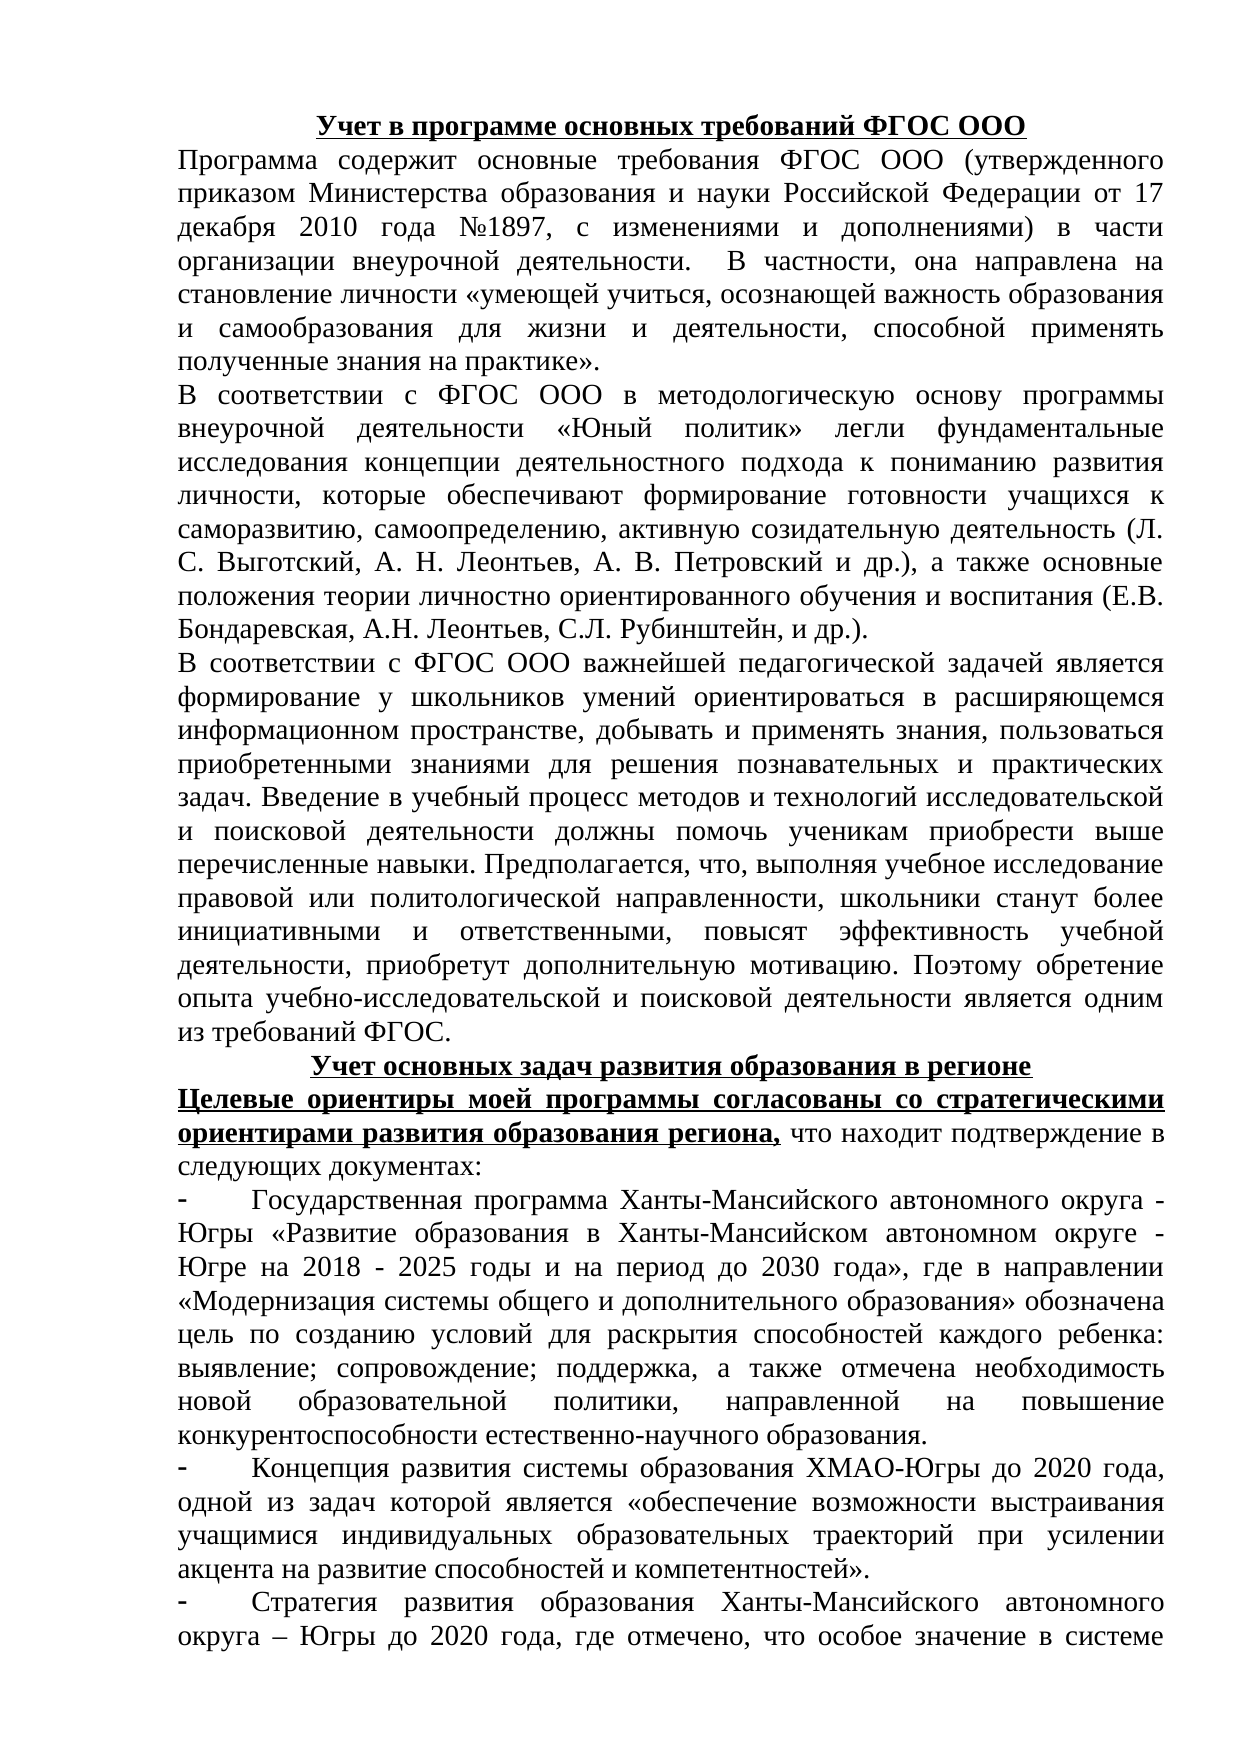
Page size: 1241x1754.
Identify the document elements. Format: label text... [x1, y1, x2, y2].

text Целевые ориентиры моей программы согласованы со стратегическими ориентирами развития образования региона, что находит подтверждение в следующих документах: [177, 1111, 1165, 1182]
text В соответствии с ФГОС ООО важнейшей педагогической задачей является формирование у школьников умений ориентироваться в расширяющемся информационном пространстве, добывать и применять знания, пользоваться приобретенными знаниями для решения познавательных и практических задач. Введение в учебный процесс методов и технологий исследовательской и поисковой деятельности должны помочь ученикам приобрести выше перечисленные навыки. Предполагается, что, выполняя учебное исследование правовой или политологической направленности, школьники станут более инициативными и ответственными, повысят эффективность учебной деятельности, приобретут дополнительную мотивацию. Поэтому обретение опыта учебно-исследовательской и поисковой деятельности является одним из требований ФГОС. [177, 645, 1165, 1048]
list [177, 1584, 1165, 1652]
text В соответствии с ФГОС ООО в методологическую основу программы внеурочной деятельности «Юный политик» легли фундаментальные исследования концепции деятельностного подхода к пониманию развития личности, которые обеспечивают формирование готовности учащихся к саморазвитию, самоопределению, активную созидательную деятельность (Л. С. Выготский, А. Н. Леонтьев, А. В. Петровский и др.), а также основные положения теории личностно ориентированного обучения и воспитания (Е.В. Бондаревская, А.Н. Леонтьев, С.Л. Рубинштейн, и др.). [177, 377, 1165, 645]
text Учет в программе основных требований ФГОС ООО [177, 108, 1165, 142]
list Государственная программа Ханты-Мансийского автономного округа - Югры «Развитие образования в Ханты-Мансийском автономном округе - Югре на 2018 - 2025 годы и на период до 2030 года», где в направлении «Модернизация системы общего и дополнительного образования» обозначена цель по созданию условий для раскрытия способностей каждого ребенка: выявление; сопровождение; поддержка, а также отмечена необходимость новой образовательной политики, направленной на повышение конкурентоспособности естественно-научного образования. [177, 1182, 1165, 1450]
list Концепция развития системы образования ХМАО-Югры до 2020 года, одной из задач которой является «обеспечение возможности выстраивания учащимися индивидуальных образовательных траекторий при усилении акцента на развитие способностей и компетентностей». [177, 1450, 1165, 1584]
text Целевые ориентиры моей программы согласованы со стратегическими ориентирами развития образования региона, что находит подтверждение в следующих документах: [177, 1081, 1165, 1110]
text Учет основных задач развития образования в регионе [177, 1048, 1165, 1081]
text Программа содержит основные требования ФГОС ООО (утвержденного приказом Министерства образования и науки Российской Федерации от 17 декабря 2010 года №1897, с изменениями и дополнениями) в части организации внеурочной деятельности. В частности, она направлена на становление личности «умеющей учиться, осознающей важность образования и самообразования для жизни и деятельности, способной применять полученные знания на практике». [177, 142, 1165, 377]
